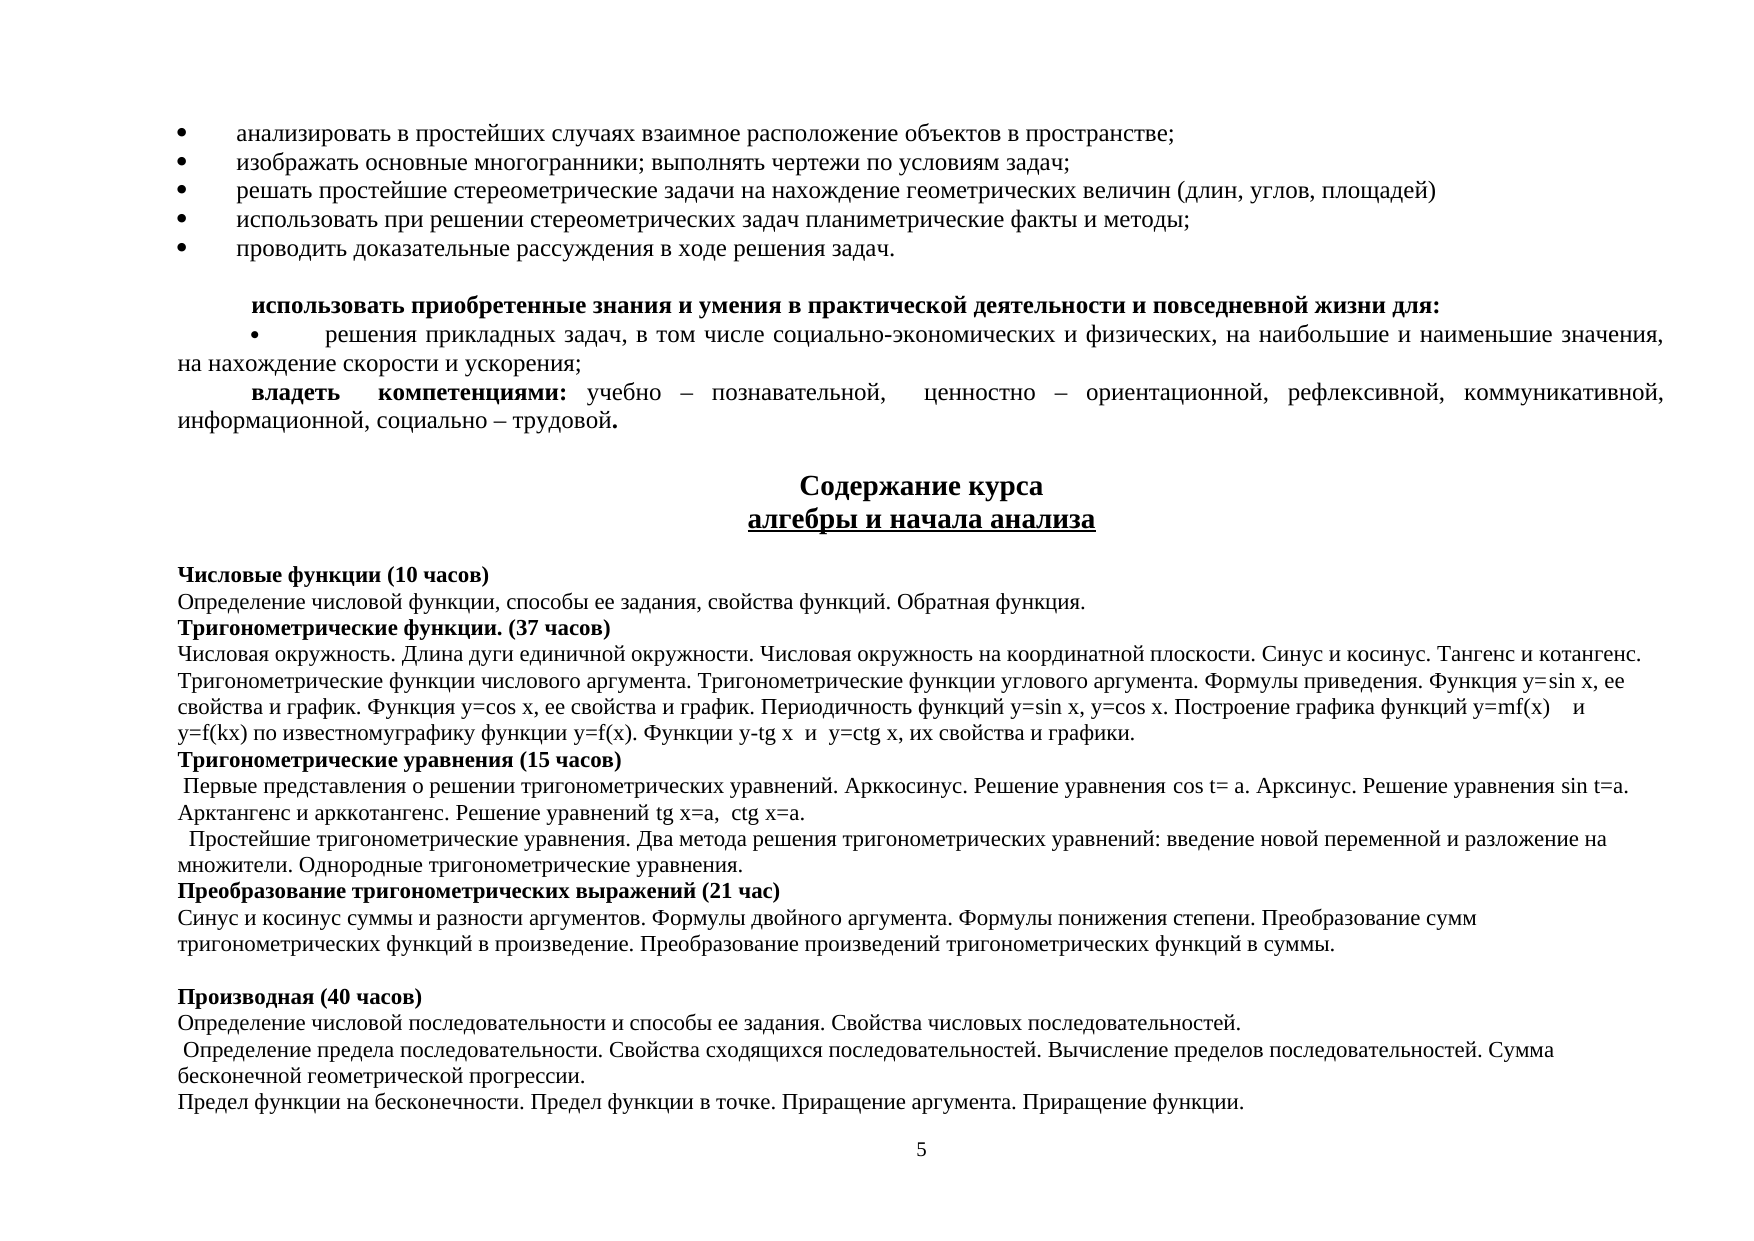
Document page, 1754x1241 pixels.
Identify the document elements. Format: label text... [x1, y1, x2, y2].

text Содержание курса [177, 468, 1665, 501]
text Определение предела последовательности. Свойства сходящихся последовательностей. Вычисление пределов последовательностей. Сумма бесконечной геометрической прогрессии. [177, 1036, 1665, 1088]
text Производная (40 часов) [177, 983, 1665, 1009]
text Определение числовой функции, способы ее задания, свойства функций. Обратная функция. [177, 588, 1665, 614]
text Тригонометрические уравнения (15 часов) [177, 746, 1665, 772]
text алгебры и начала анализа [177, 501, 1665, 535]
text Простейшие тригонометрические уравнения. Два метода решения тригонометрических уравнений: введение новой переменной и разложение на множители. Однородные тригонометрические уравнения. [177, 825, 1665, 878]
text Числовая окружность. Длина дуги единичной окружности. Числовая окружность на координатной плоскости. Синус и косинус. Тангенс и котангенс. Тригонометрические функции числового аргумента. Тригонометрические функции углового аргумента. Формулы приведения. Функция у=sin x, ее свойства и график. Функция у=cos x, ее свойства и график. Периодичность функций у=sin x, у=cos x. Построение графика функций у=mf(x) и y=f(kx) по известномуграфику функции y=f(x). Функции y-tg x и y=ctg x, их свойства и графики. [177, 640, 1665, 746]
text использовать приобретенные знания и умения в практической деятельности и повседневной жизни для: [177, 291, 1665, 319]
text владеть компетенциями: учебно – познавательной, ценностно – ориентационной, рефлексивной, коммуникативной, информационной, социально – трудовой. [177, 377, 1665, 434]
list проводить доказательные рассуждения в ходе решения задач. [177, 233, 1665, 262]
text Преобразование тригонометрических выражений (21 час) [177, 878, 1665, 904]
list анализировать в простейших случаях взаимное расположение объектов в пространстве; [177, 118, 1665, 147]
text Синус и косинус суммы и разности аргументов. Формулы двойного аргумента. Формулы понижения степени. Преобразование сумм тригонометрических функций в произведение. Преобразование произведений тригонометрических функций в суммы. [177, 904, 1665, 957]
text Тригонометрические функции. (37 часов) [177, 614, 1665, 640]
list использовать при решении стереометрических задач планиметрические факты и методы; [177, 204, 1665, 233]
text Предел функции на бесконечности. Предел функции в точке. Приращение аргумента. Приращение функции. [177, 1088, 1665, 1115]
list изображать основные многогранники; выполнять чертежи по условиям задач; [177, 147, 1665, 176]
list решения прикладных задач, в том числе социально-экономических и физических, на наибольшие и наименьшие значения, на нахождение скорости и ускорения; [177, 319, 1665, 377]
text Числовые функции (10 часов) [177, 561, 1665, 588]
text Первые представления о решении тригонометрических уравнений. Арккосинус. Решение уравнения cos t= a. Арксинус. Решение уравнения sin t=a. Арктангенс и арккотангенс. Решение уравнений tg x=a, ctg x=a. [177, 772, 1665, 825]
text Определение числовой последовательности и способы ее задания. Свойства числовых последовательностей. [177, 1009, 1665, 1036]
list решать простейшие стереометрические задачи на нахождение геометрических величин (длин, углов, площадей) [177, 176, 1665, 204]
